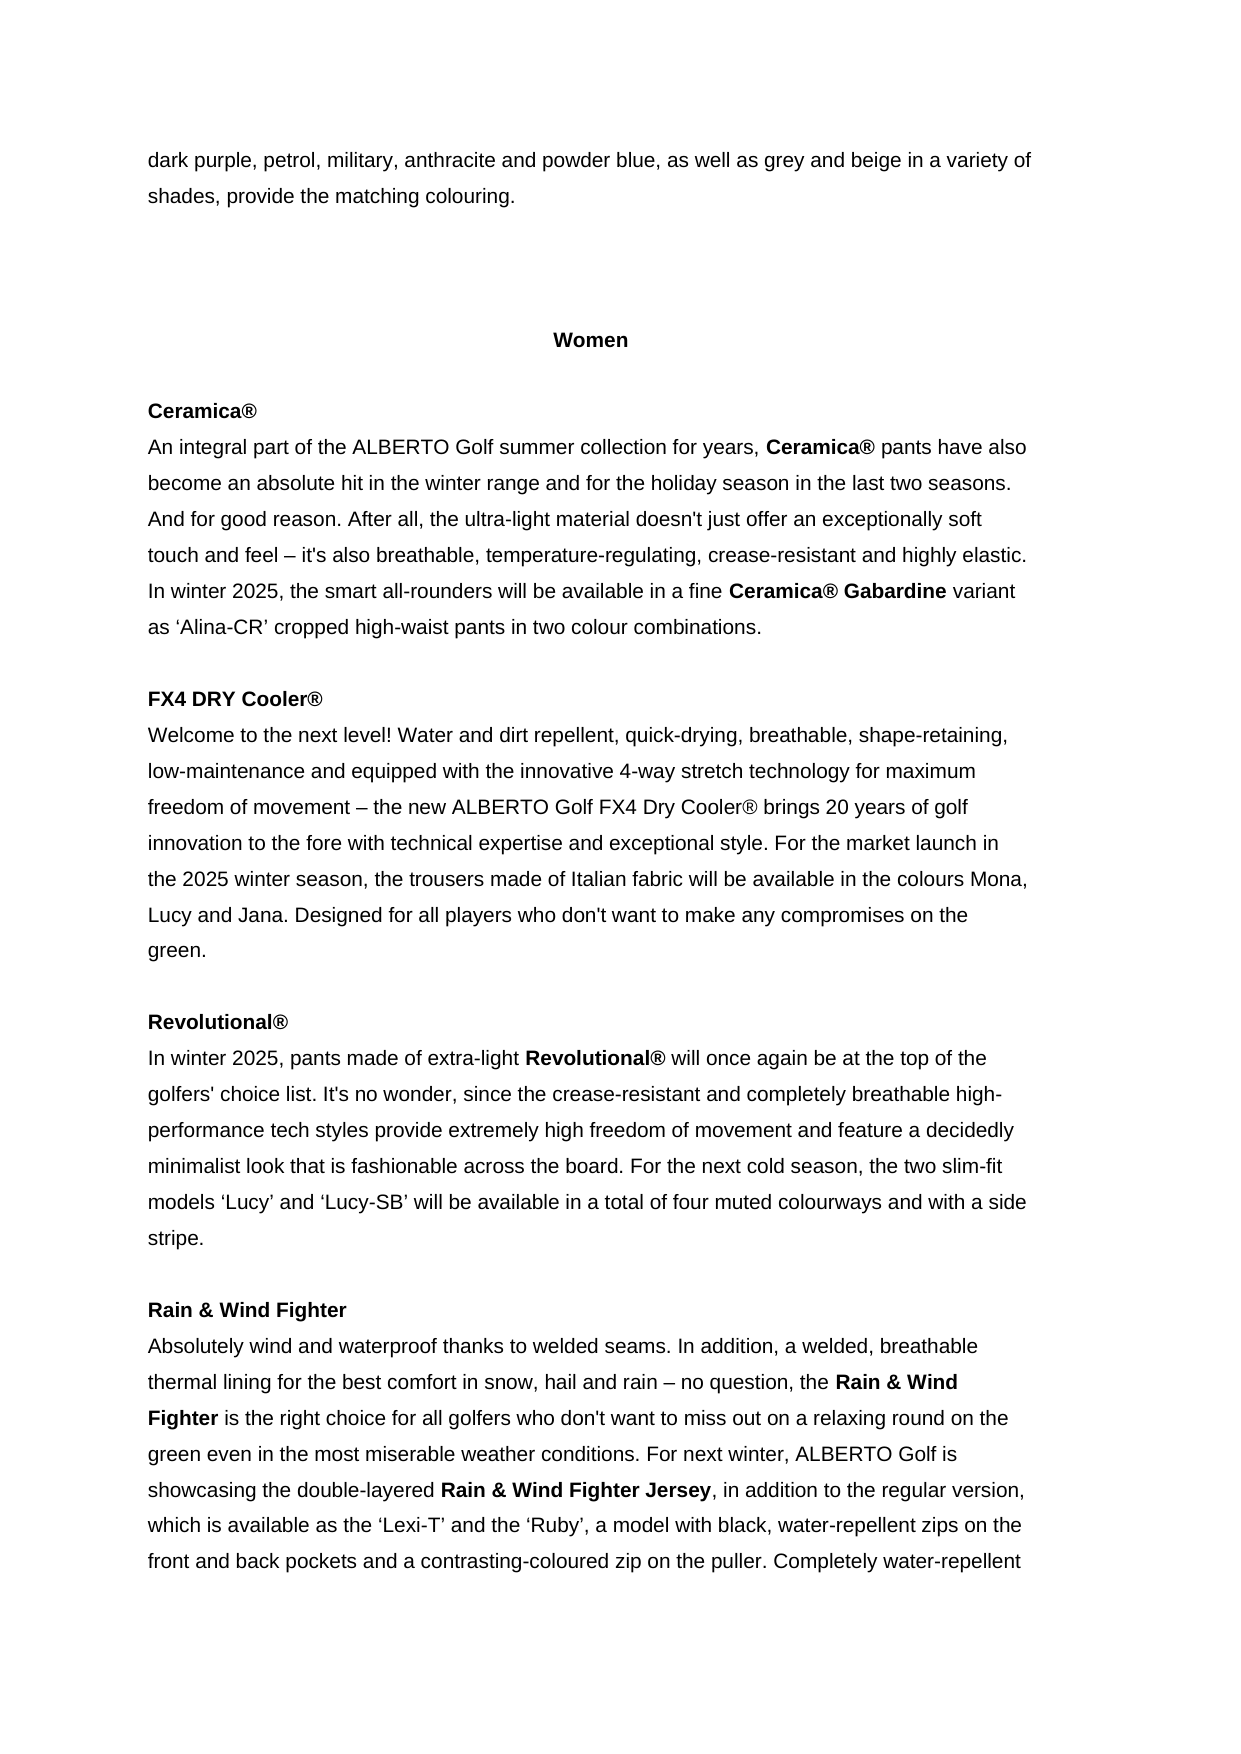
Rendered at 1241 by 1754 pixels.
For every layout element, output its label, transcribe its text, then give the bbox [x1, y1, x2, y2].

text Ceramica® [148, 399, 1034, 423]
text FX4 DRY Cooler® [148, 687, 1034, 711]
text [148, 148, 1034, 208]
text Welcome to the next level! Water and dirt repellent, quick-drying, breathable, shape-retaining, low-maintenance and equipped with the innovative 4-way stretch technology for maximum freedom of movement – the new ALBERTO Golf FX4 Dry Cooler® brings 20 years of golf innovation to the fore with technical expertise and exceptional style. For the market launch in the 2025 winter season, the trousers made of Italian fabric will be available in the colours Mona, Lucy and Jana. Designed for all players who don't want to make any compromises on the green. [148, 723, 1034, 962]
text Women [148, 327, 1034, 351]
text Revolutional® [148, 1010, 916, 1034]
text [148, 1334, 1034, 1573]
text Rain & Wind Fighter [148, 1298, 1034, 1322]
text In winter 2025, pants made of extra-light Revolutional® will once again be at the top of the golfers' choice list. It's no wonder, since the crease-resistant and completely breathable high-performance tech styles provide extremely high freedom of movement and feature a decidedly minimalist look that is fashionable across the board. For the next cold season, the two slim-fit models ‘Lucy’ and ‘Lucy-SB’ will be available in a total of four muted colourways and with a side stripe. [148, 1046, 1034, 1250]
text An integral part of the ALBERTO Golf summer collection for years, Ceramica® pants have also become an absolute hit in the winter range and for the holiday season in the last two seasons. And for good reason. After all, the ultra-light material doesn't just offer an exceptionally soft touch and feel – it's also breathable, temperature-regulating, crease-resistant and highly elastic. In winter 2025, the smart all-rounders will be available in a fine Ceramica® Gabardine variant as ‘Alina-CR’ cropped high-waist pants in two colour combinations. [148, 435, 1034, 639]
